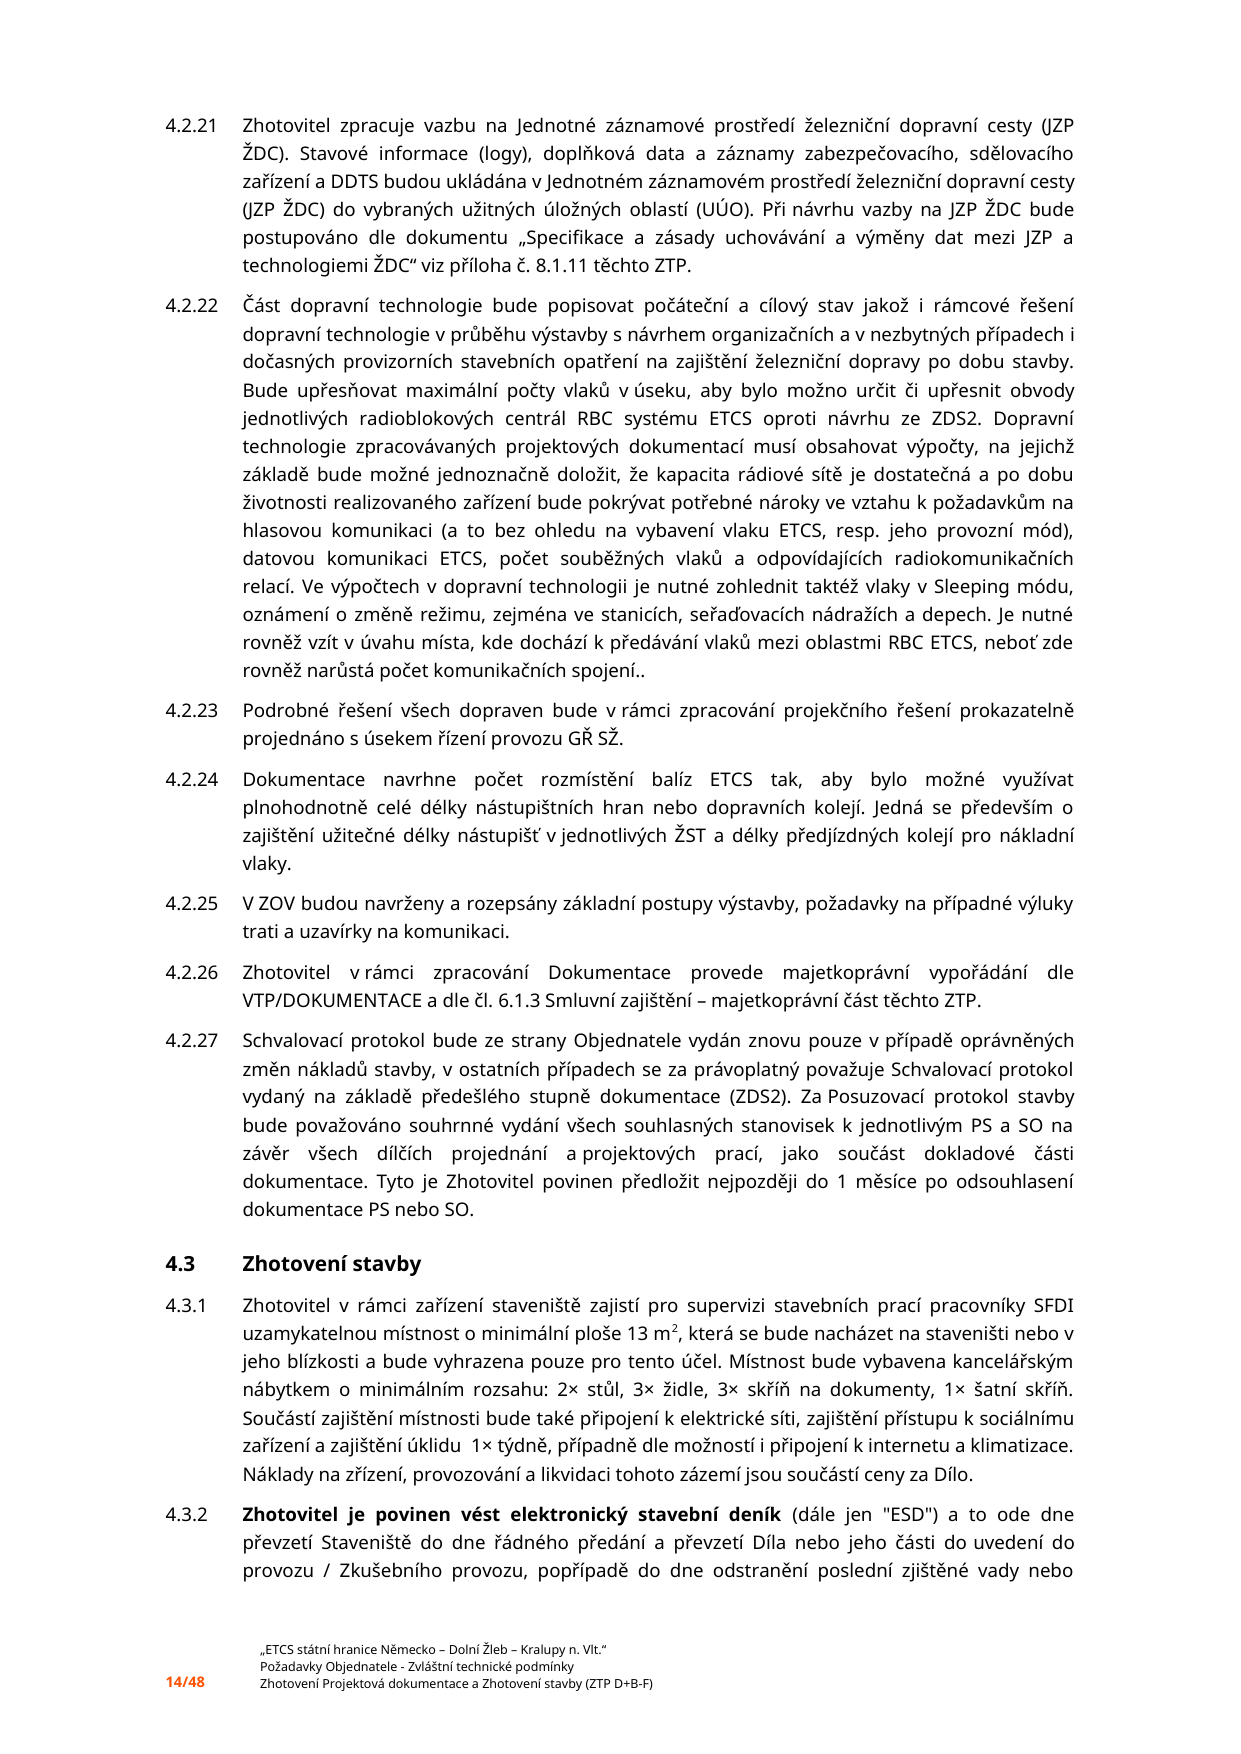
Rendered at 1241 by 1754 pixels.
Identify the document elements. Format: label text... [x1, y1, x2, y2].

text Schvalovací protokol bude ze strany Objednatele vydán znovu pouze v případě oprávněných změn nákladů stavby, v ostatních případech se za právoplatný považuje Schvalovací protokol vydaný na základě předešlého stupně dokumentace (ZDS2). Za Posuzovací protokol stavby bude považováno souhrnné vydání všech souhlasných stanovisek k jednotlivým PS a SO na závěr všech dílčích projednání a projektových prací, jako součást dokladové části dokumentace. Tyto je Zhotovitel povinen předložit nejpozději do 1 měsíce po odsouhlasení dokumentace PS nebo SO. [165, 1028, 1075, 1221]
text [165, 1501, 1075, 1583]
text Část dopravní technologie bude popisovat počáteční a cílový stav jakož i rámcové řešení dopravní technologie v průběhu výstavby s návrhem organizačních a v nezbytných případech i dočasných provizorních stavebních opatření na zajištění železniční dopravy po dobu stavby. Bude upřesňovat maximální počty vlaků v úseku, aby bylo možno určit či upřesnit obvody jednotlivých radioblokových centrál RBC systému ETCS oproti návrhu ze ZDS2. Dopravní technologie zpracovávaných projektových dokumentací musí obsahovat výpočty, na jejichž základě bude možné jednoznačně doložit, že kapacita rádiové sítě je dostatečná a po dobu životnosti realizovaného zařízení bude pokrývat potřebné nároky ve vztahu k požadavkům na hlasovou komunikaci (a to bez ohledu na vybavení vlaku ETCS, resp. jeho provozní mód), datovou komunikaci ETCS, počet souběžných vlaků a odpovídajících radiokomunikačních relací. Ve výpočtech v dopravní technologii je nutné zohlednit taktéž vlaky v Sleeping módu, oznámení o změně režimu, zejména ve stanicích, seřaďovacích nádražích a depech. Je nutné rovněž vzít v úvahu místa, kde dochází k předávání vlaků mezi oblastmi RBC ETCS, neboť zde rovněž narůstá počet komunikačních spojení.. [165, 293, 1075, 683]
text Zhotovitel zpracuje vazbu na Jednotné záznamové prostředí železniční dopravní cesty (JZP ŽDC). Stavové informace (logy), doplňková data a záznamy zabezpečovacího, sdělovacího zařízení a DDTS budou ukládána v Jednotném záznamovém prostředí železniční dopravní cesty (JZP ŽDC) do vybraných užitných úložných oblastí (UÚO). Při návrhu vazby na JZP ŽDC bude postupováno dle dokumentu „Specifikace a zásady uchovávání a výměny dat mezi JZP a technologiemi ŽDC“ viz příloha č. 8.1.11 těchto ZTP. [165, 112, 1075, 278]
text V ZOV budou navrženy a rozepsány základní postupy výstavby, požadavky na případné výluky trati a uzavírky na komunikaci. [165, 891, 1075, 944]
text Zhotovitel v rámci zpracování Dokumentace provede majetkoprávní vypořádání dle VTP/DOKUMENTACE a dle čl. 6.1.3 Smluvní zajištění – majetkoprávní část těchto ZTP. [165, 959, 1075, 1013]
text Zhotovitel v rámci zařízení staveniště zajistí pro supervizi stavebních prací pracovníky SFDI uzamykatelnou místnost o minimální ploše 13 m2, která se bude nacházet na staveništi nebo v jeho blízkosti a bude vyhrazena pouze pro tento účel. Místnost bude vybavena kancelářským nábytkem o minimálním rozsahu: 2× stůl, 3× židle, 3× skříň na dokumenty, 1× šatní skříň. Součástí zajištění místnosti bude také připojení k elektrické síti, zajištění přístupu k sociálnímu zařízení a zajištění úklidu 1× týdně, případně dle možností i připojení k internetu a klimatizace. Náklady na zřízení, provozování a likvidaci tohoto zázemí jsou součástí ceny za Dílo. [165, 1293, 1075, 1486]
text Dokumentace navrhne počet rozmístění balíz ETCS tak, aby bylo možné využívat plnohodnotně celé délky nástupištních hran nebo dopravních kolejí. Jedná se především o zajištění užitečné délky nástupišť v jednotlivých ŽST a délky předjízdných kolejí pro nákladní vlaky. [165, 766, 1075, 876]
text Podrobné řešení všech dopraven bude v rámci zpracování projekčního řešení prokazatelně projednáno s úsekem řízení provozu GŘ SŽ. [165, 698, 1075, 751]
text Zhotovení stavby [165, 1249, 1075, 1277]
